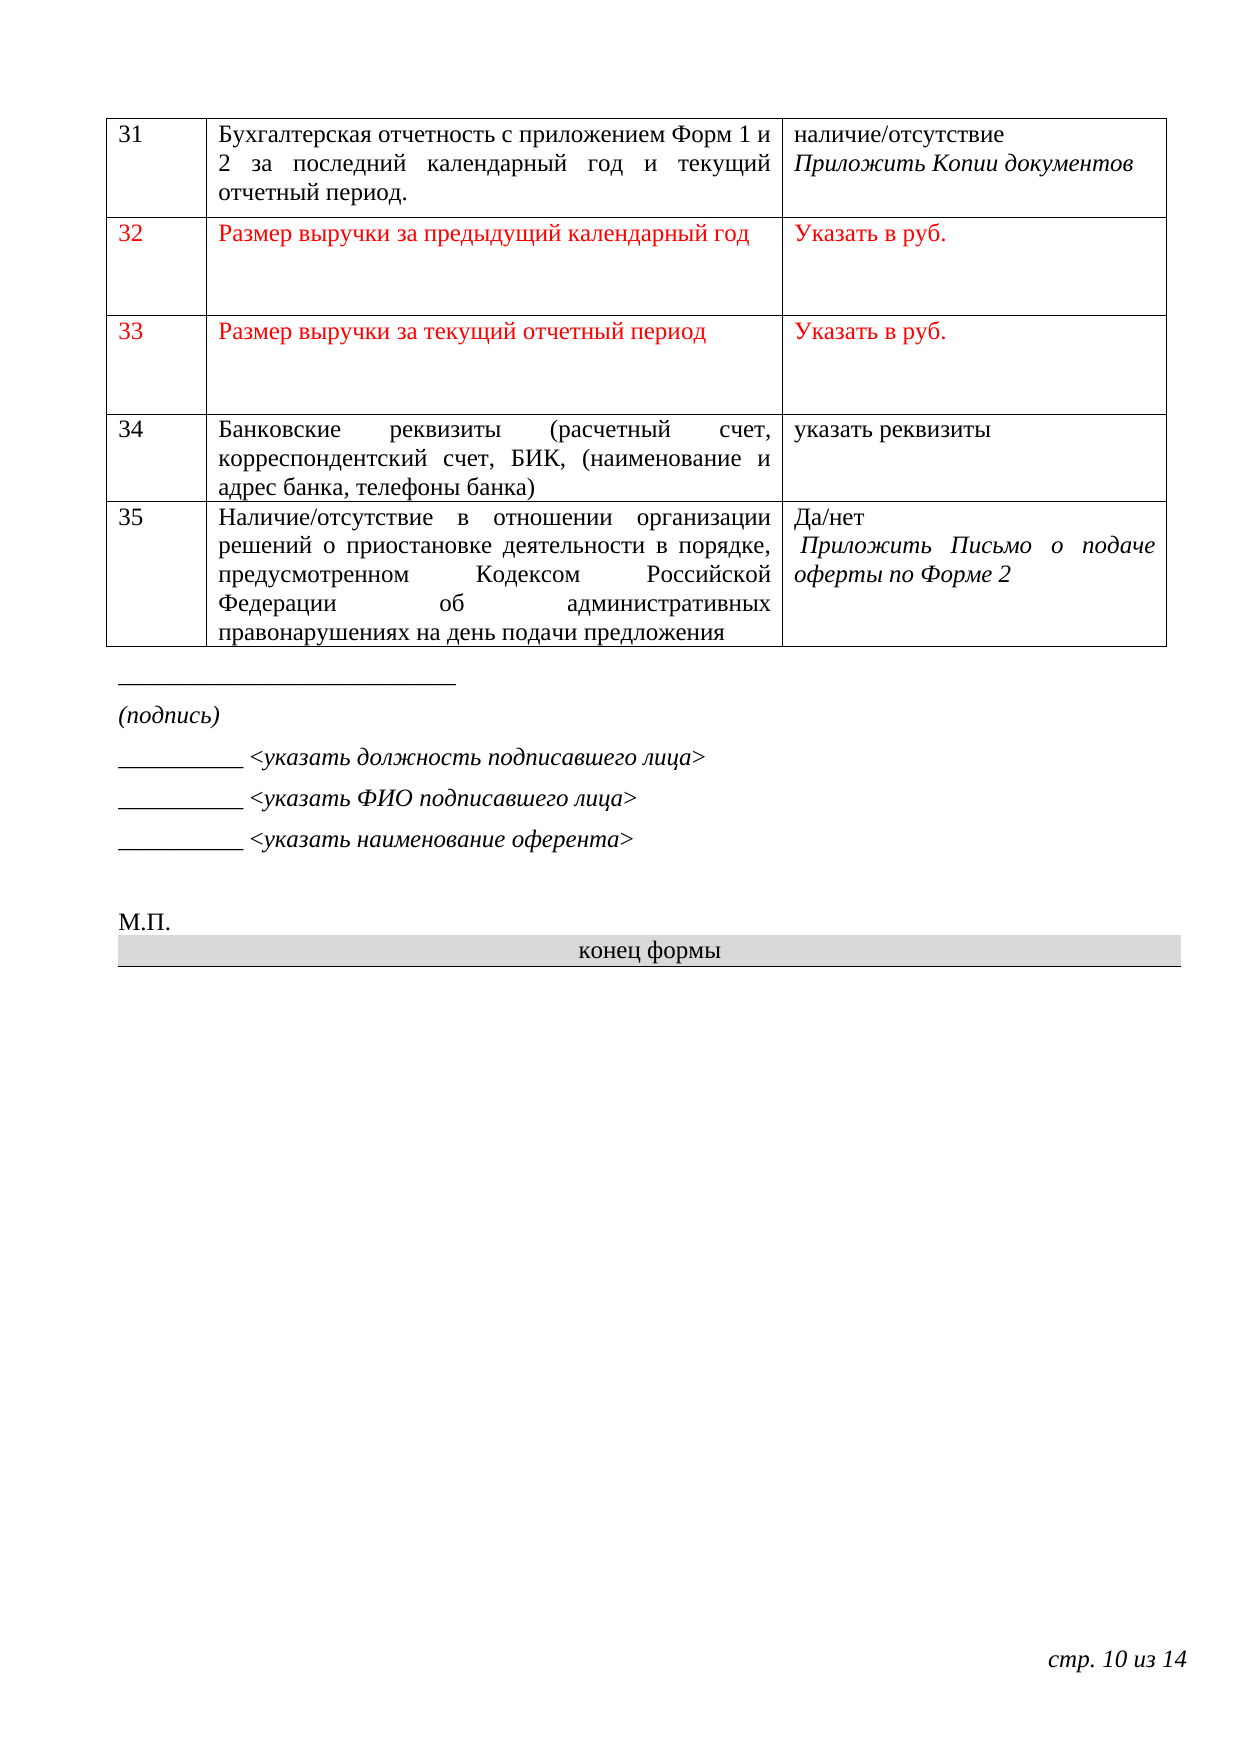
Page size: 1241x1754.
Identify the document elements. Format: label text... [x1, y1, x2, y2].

table_cell 35 [107, 502, 206, 646]
text (подпись) [118, 700, 1181, 729]
table_cell 33 [107, 316, 206, 413]
table_cell Банковские реквизиты (расчетный счет, корреспондентский счет, БИК, (наименование и адрес банка, телефоны банка) [207, 415, 782, 501]
text ___________________________ [118, 659, 1181, 688]
table_cell Указать в руб. [783, 316, 1166, 413]
text __________ <указать ФИО подписавшего лица> [118, 783, 1181, 812]
table_cell Бухгалтерская отчетность с приложением Форм 1 и 2 за последний календарный год и текущий отчетный период. [207, 119, 782, 217]
table_cell Да/нет Приложить Письмо о подаче оферты по Форме 2 [783, 502, 1166, 646]
table_cell 32 [107, 218, 206, 315]
table_cell наличие/отсутствие Приложить Копии документов [783, 119, 1166, 217]
text __________ <указать наименование оферента> [118, 824, 1181, 853]
text __________ <указать должность подписавшего лица> [118, 742, 1181, 770]
text конец формы [118, 935, 1181, 966]
table_cell Размер выручки за предыдущий календарный год [207, 218, 782, 315]
table_cell Размер выручки за текущий отчетный период [207, 316, 782, 413]
table_cell Указать в руб. [783, 218, 1166, 315]
table_cell 34 [107, 415, 206, 501]
text М.П. [118, 907, 1181, 935]
table_cell 31 [107, 119, 206, 217]
table_cell указать реквизиты [783, 415, 1166, 501]
table_cell Наличие/отсутствие в отношении организации решений о приостановке деятельности в порядке, предусмотренном Кодексом Российской Федерации об административных правонарушениях на день подачи предложения [207, 502, 782, 646]
